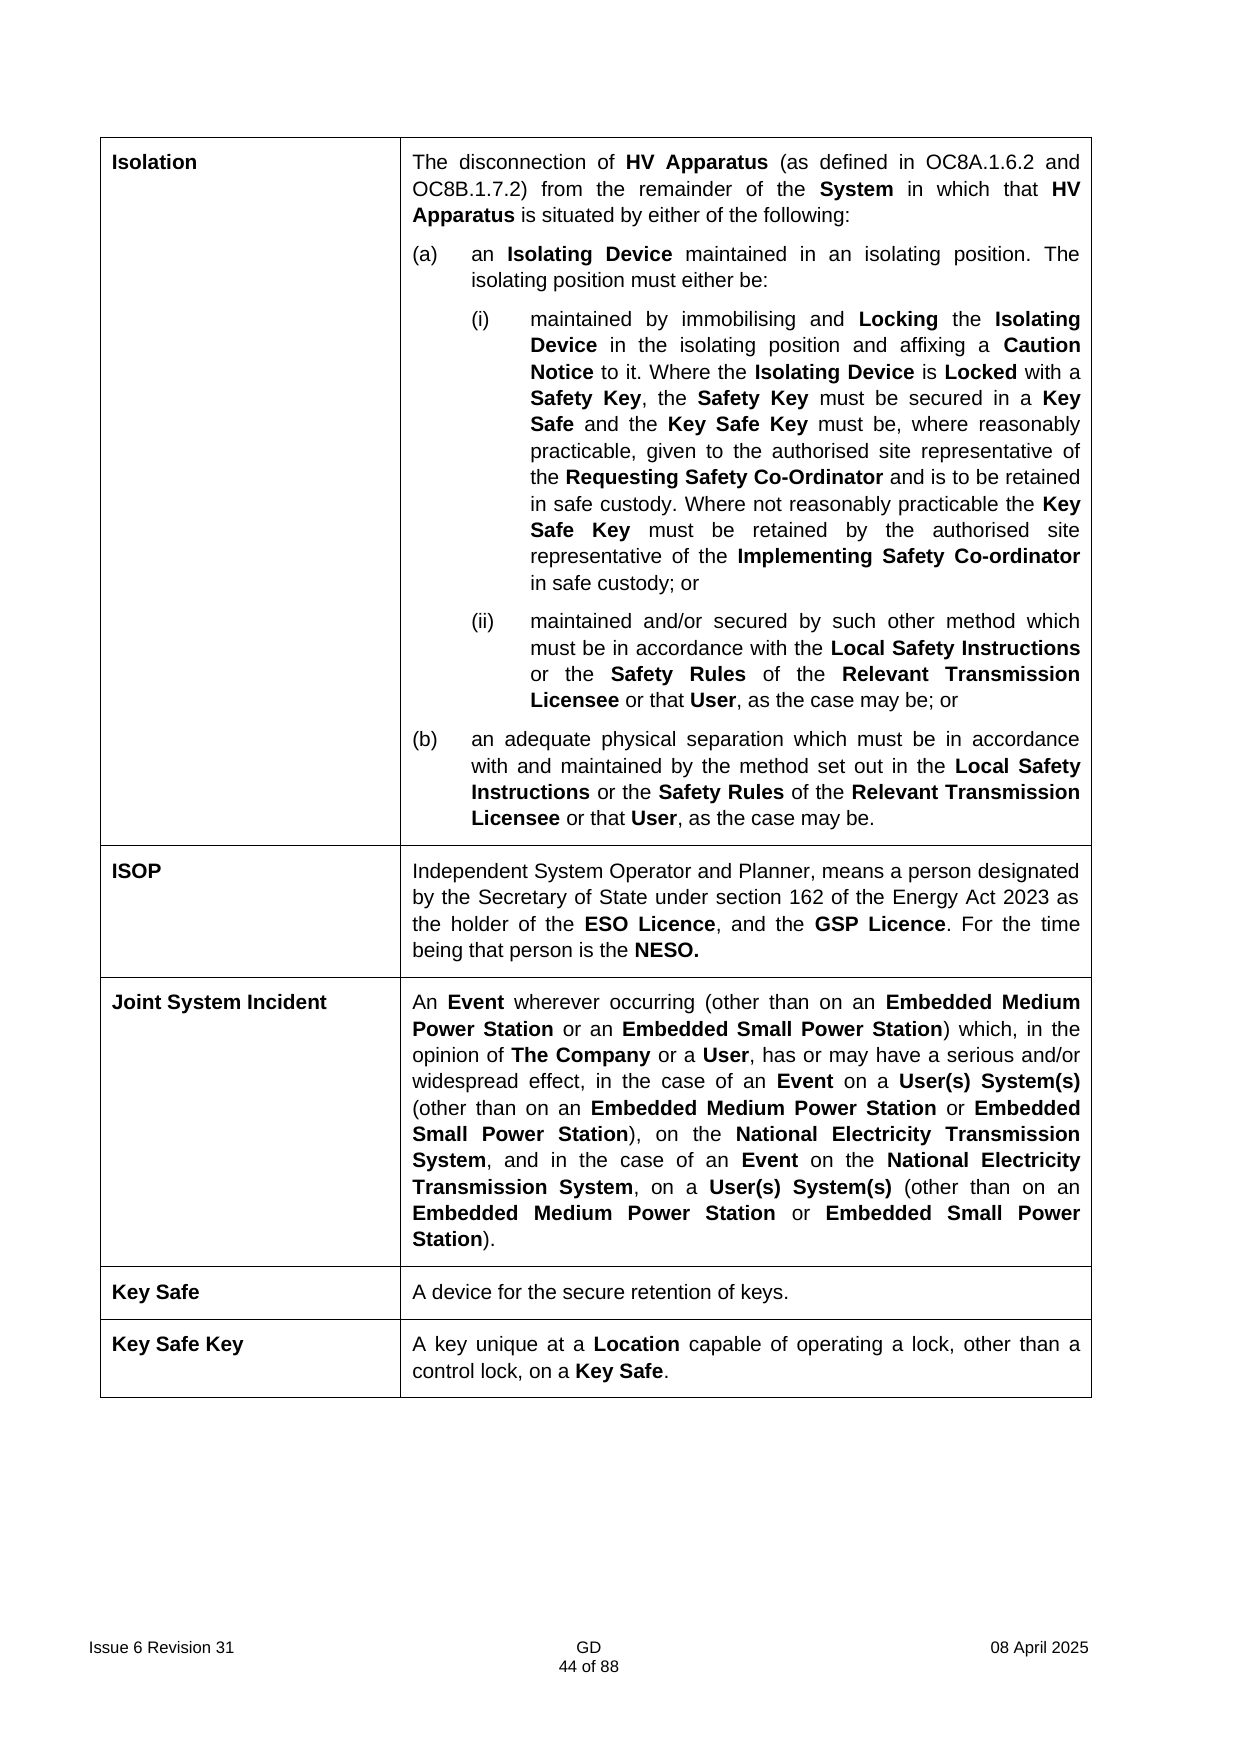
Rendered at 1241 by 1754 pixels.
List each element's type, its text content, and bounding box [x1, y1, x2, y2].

table_cell Joint System Incident [101, 978, 400, 1266]
table_cell Key Safe Key [101, 1320, 400, 1397]
table_cell Key Safe [101, 1267, 400, 1318]
table_cell A device for the secure retention of keys. [401, 1267, 1091, 1318]
table_cell A key unique at a Location capable of operating a lock, other than a control lock, on a Key Safe. [401, 1320, 1091, 1397]
table_cell An Event wherever occurring (other than on an Embedded Medium Power Station or an Embedded Small Power Station) which, in the opinion of The Company or a User, has or may have a serious and/or widespread effect, in the case of an Event on a User(s) System(s) (other than on an Embedded Medium Power Station or Embedded Small Power Station), on the National Electricity Transmission System, and in the case of an Event on the National Electricity Transmission System, on a User(s) System(s) (other than on an Embedded Medium Power Station or Embedded Small Power Station). [401, 978, 1091, 1266]
table_cell ISOP [101, 846, 400, 977]
table_cell The disconnection of HV Apparatus (as defined in OC8A.1.6.2 and OC8B.1.7.2) from the remainder of the System in which that HV Apparatus is situated by either of the following: (a) an Isolating Device maintained in an isolating position. The isolating position must either be: (i) maintained by immobilising and Locking the Isolating Device in the isolating position and affixing a Caution Notice to it. Where the Isolating Device is Locked with a Safety Key, the Safety Key must be secured in a Key Safe and the Key Safe Key must be, where reasonably practicable, given to the authorised site representative of the Requesting Safety Co-Ordinator and is to be retained in safe custody. Where not reasonably practicable the Key Safe Key must be retained by the authorised site representative of the Implementing Safety Co-ordinator in safe custody; or (ii) maintained and/or secured by such other method which must be in accordance with the Local Safety Instructions or the Safety Rules of the Relevant Transmission Licensee or that User, as the case may be; or (b) an adequate physical separation which must be in accordance with and maintained by the method set out in the Local Safety Instructions or the Safety Rules of the Relevant Transmission Licensee or that User, as the case may be. [401, 138, 1091, 845]
table_cell Isolation [101, 138, 400, 845]
table_cell Independent System Operator and Planner, means a person designated by the Secretary of State under section 162 of the Energy Act 2023 as the holder of the ESO Licence, and the GSP Licence. For the time being that person is the NESO. [401, 846, 1091, 977]
